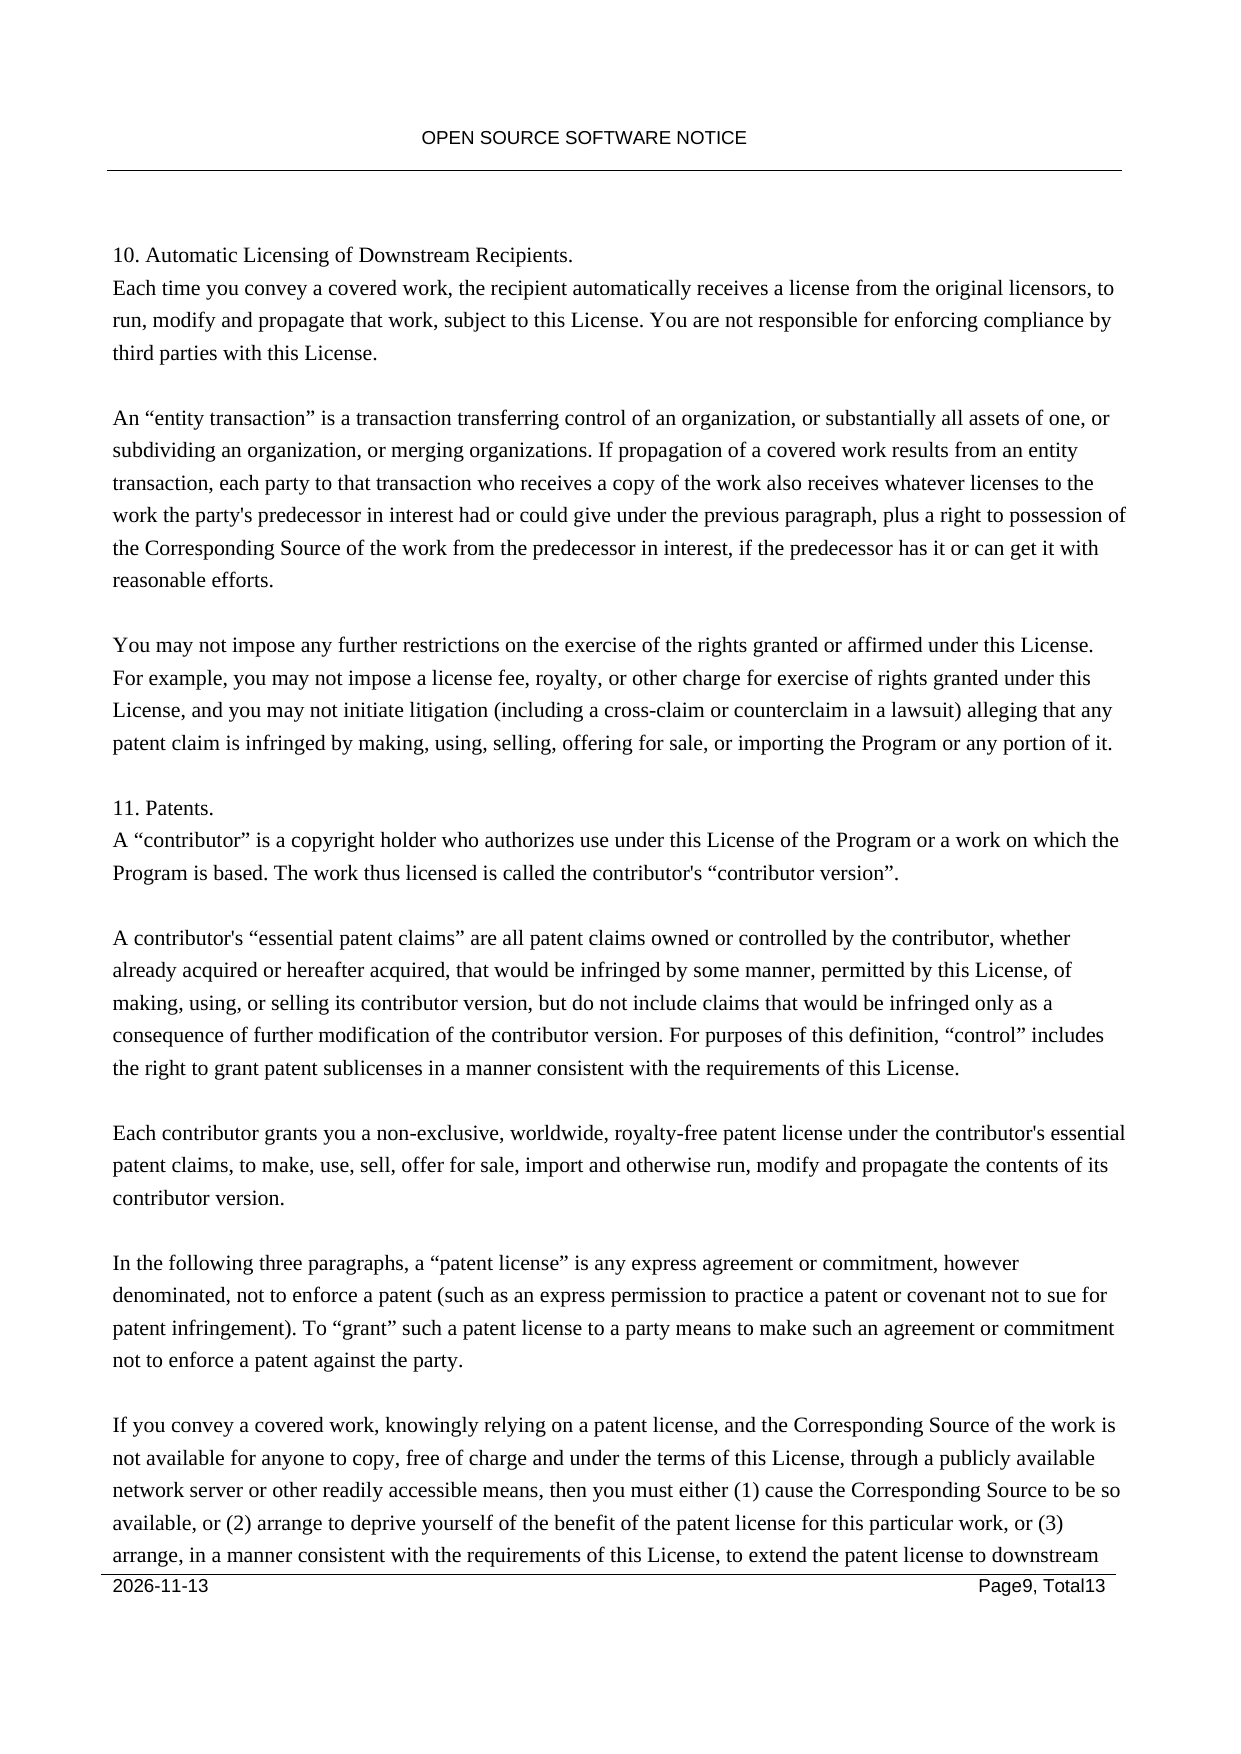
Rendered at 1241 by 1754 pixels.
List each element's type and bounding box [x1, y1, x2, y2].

text [112, 206, 1128, 1571]
